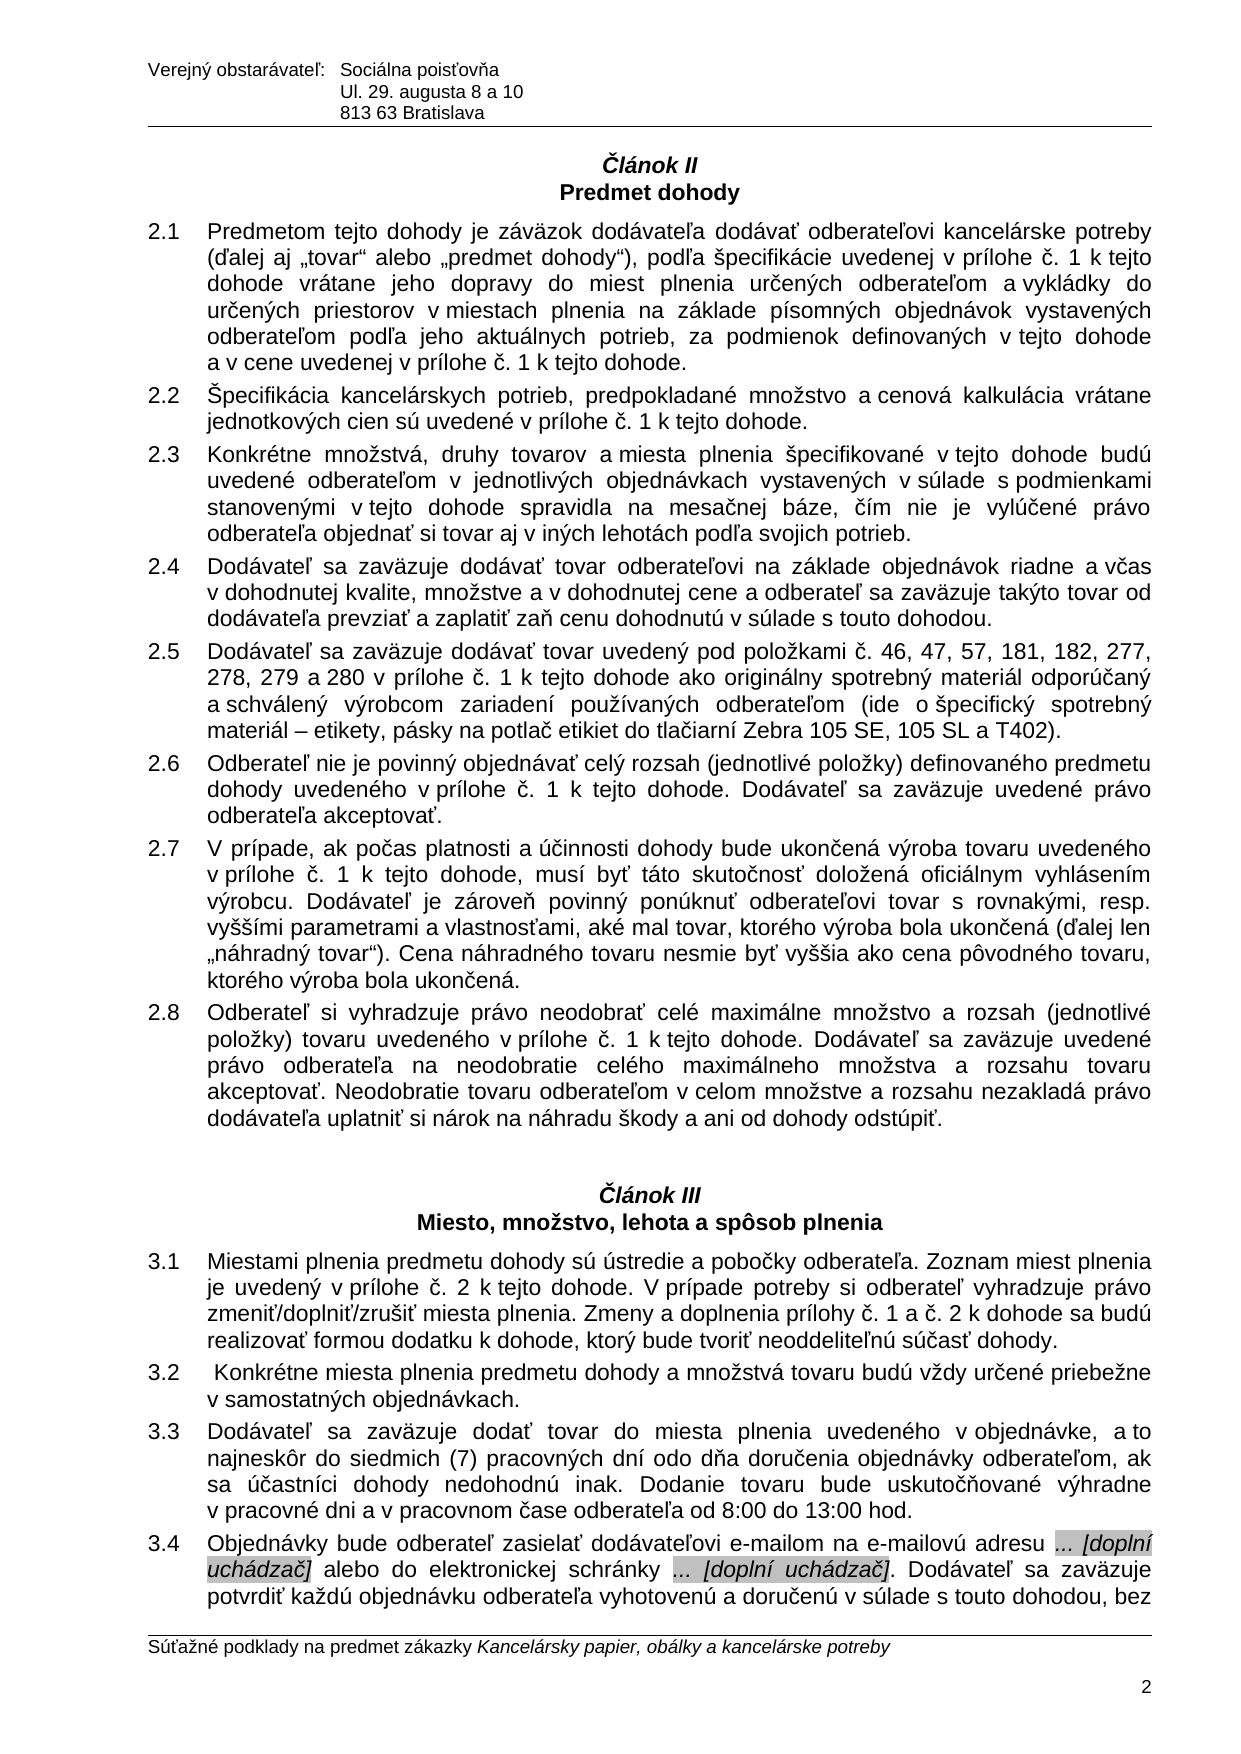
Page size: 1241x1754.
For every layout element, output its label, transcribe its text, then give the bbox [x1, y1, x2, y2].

text Článok II [148, 152, 1152, 179]
list Špecifikácia kancelárskych potrieb, predpokladané množstvo a cenová kalkulácia vrátane jednotkových cien sú uvedené v prílohe č. 1 k tejto dohode. [148, 382, 1152, 435]
list Dodávateľ sa zaväzuje dodať tovar do miesta plnenia uvedeného v objednávke, a to najneskôr do siedmich (7) pracovných dní odo dňa doručenia objednávky odberateľom, ak sa účastníci dohody nedohodnú inak. Dodanie tovaru bude uskutočňované výhradne v pracovné dni a v pracovnom čase odberateľa od 8:00 do 13:00 hod. [148, 1418, 1152, 1524]
list Odberateľ si vyhradzuje právo neodobrať celé maximálne množstvo a rozsah (jednotlivé položky) tovaru uvedeného v prílohe č. 1 k tejto dohode. Dodávateľ sa zaväzuje uvedené právo odberateľa na neodobratie celého maximálneho množstva a rozsahu tovaru akceptovať. Neodobratie tovaru odberateľom v celom množstve a rozsahu nezakladá právo dodávateľa uplatniť si nárok na náhradu škody a ani od dohody odstúpiť. [148, 999, 1152, 1131]
list Odberateľ nie je povinný objednávať celý rozsah (jednotlivé položky) definovaného predmetu dohody uvedeného v prílohe č. 1 k tejto dohode. Dodávateľ sa zaväzuje uvedené právo odberateľa akceptovať. [148, 749, 1152, 829]
list Konkrétne miesta plnenia predmetu dohody a množstvá tovaru budú vždy určené priebežne v samostatných objednávkach. [148, 1359, 1152, 1412]
list Dodávateľ sa zaväzuje dodávať tovar uvedený pod položkami č. 46, 47, 57, 181, 182, 277, 278, 279 a 280 v prílohe č. 1 k tejto dohode ako originálny spotrebný materiál odporúčaný a schválený výrobcom zariadení používaných odberateľom (ide o špecifický spotrebný materiál – etikety, pásky na potlač etikiet do tlačiarní Zebra 105 SE, 105 SL a T402). [148, 638, 1152, 743]
list Miestami plnenia predmetu dohody sú ústredie a pobočky odberateľa. Zoznam miest plnenia je uvedený v prílohe č. 2 k tejto dohode. V prípade potreby si odberateľ vyhradzuje právo zmeniť/doplniť/zrušiť miesta plnenia. Zmeny a doplnenia prílohy č. 1 a č. 2 k dohode sa budú realizovať formou dodatku k dohode, ktorý bude tvoriť neoddeliteľnú súčasť dohody. [148, 1248, 1152, 1353]
list Konkrétne množstvá, druhy tovarov a miesta plnenia špecifikované v tejto dohode budú uvedené odberateľom v jednotlivých objednávkach vystavených v súlade s podmienkami stanovenými v tejto dohode spravidla na mesačnej báze, čím nie je vylúčené právo odberateľa objednať si tovar aj v iných lehotách podľa svojich potrieb. [148, 441, 1152, 546]
list Predmetom tejto dohody je záväzok dodávateľa dodávať odberateľovi kancelárske potreby (ďalej aj „tovar“ alebo „predmet dohody“), podľa špecifikácie uvedenej v prílohe č. 1 k tejto dohode vrátane jeho dopravy do miest plnenia určených odberateľom a vykládky do určených priestorov v miestach plnenia na základe písomných objednávok vystavených odberateľom podľa jeho aktuálnych potrieb, za podmienok definovaných v tejto dohode a v cene uvedenej v prílohe č. 1 k tejto dohode. [148, 218, 1152, 376]
list Dodávateľ sa zaväzuje dodávať tovar odberateľovi na základe objednávok riadne a včas v dohodnutej kvalite, množstve a v dohodnutej cene a odberateľ sa zaväzuje takýto tovar od dodávateľa prevziať a zaplatiť zaň cenu dohodnutú v súlade s touto dohodou. [148, 553, 1152, 632]
list V prípade, ak počas platnosti a účinnosti dohody bude ukončená výroba tovaru uvedeného v prílohe č. 1 k tejto dohode, musí byť táto skutočnosť doložená oficiálnym vyhlásením výrobcu. Dodávateľ je zároveň povinný ponúknuť odberateľovi tovar s rovnakými, resp. vyššími parametrami a vlastnosťami, aké mal tovar, ktorého výroba bola ukončená (ďalej len „náhradný tovar“). Cena náhradného tovaru nesmie byť vyššia ako cena pôvodného tovaru, ktorého výroba bola ukončená. [148, 835, 1152, 993]
text Miesto, množstvo, lehota a spôsob plnenia [148, 1209, 1152, 1235]
text Článok III [148, 1182, 1152, 1209]
text Predmet dohody [148, 179, 1152, 205]
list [148, 1530, 1152, 1609]
